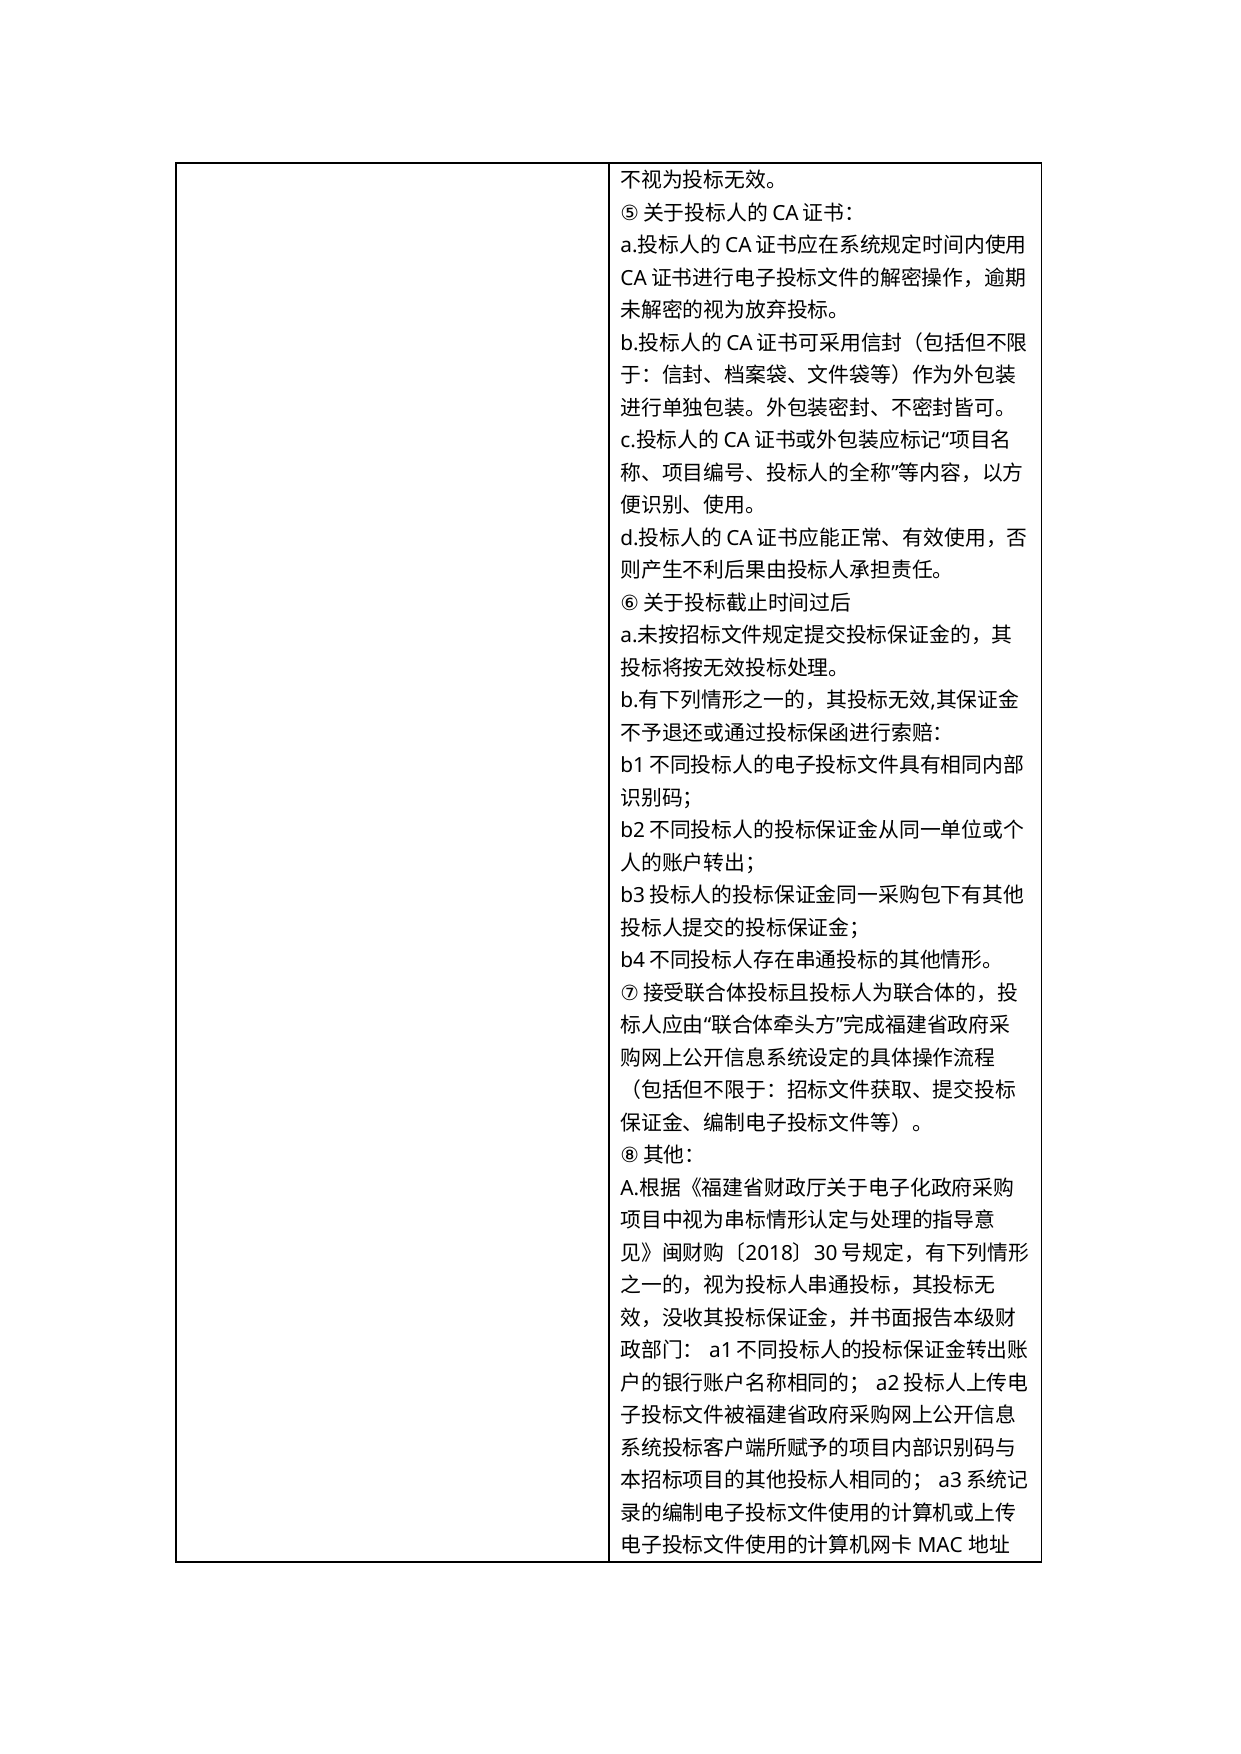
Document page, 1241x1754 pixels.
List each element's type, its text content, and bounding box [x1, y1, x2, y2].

table_cell 1 [177, 164, 608, 1561]
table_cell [610, 164, 1041, 1561]
